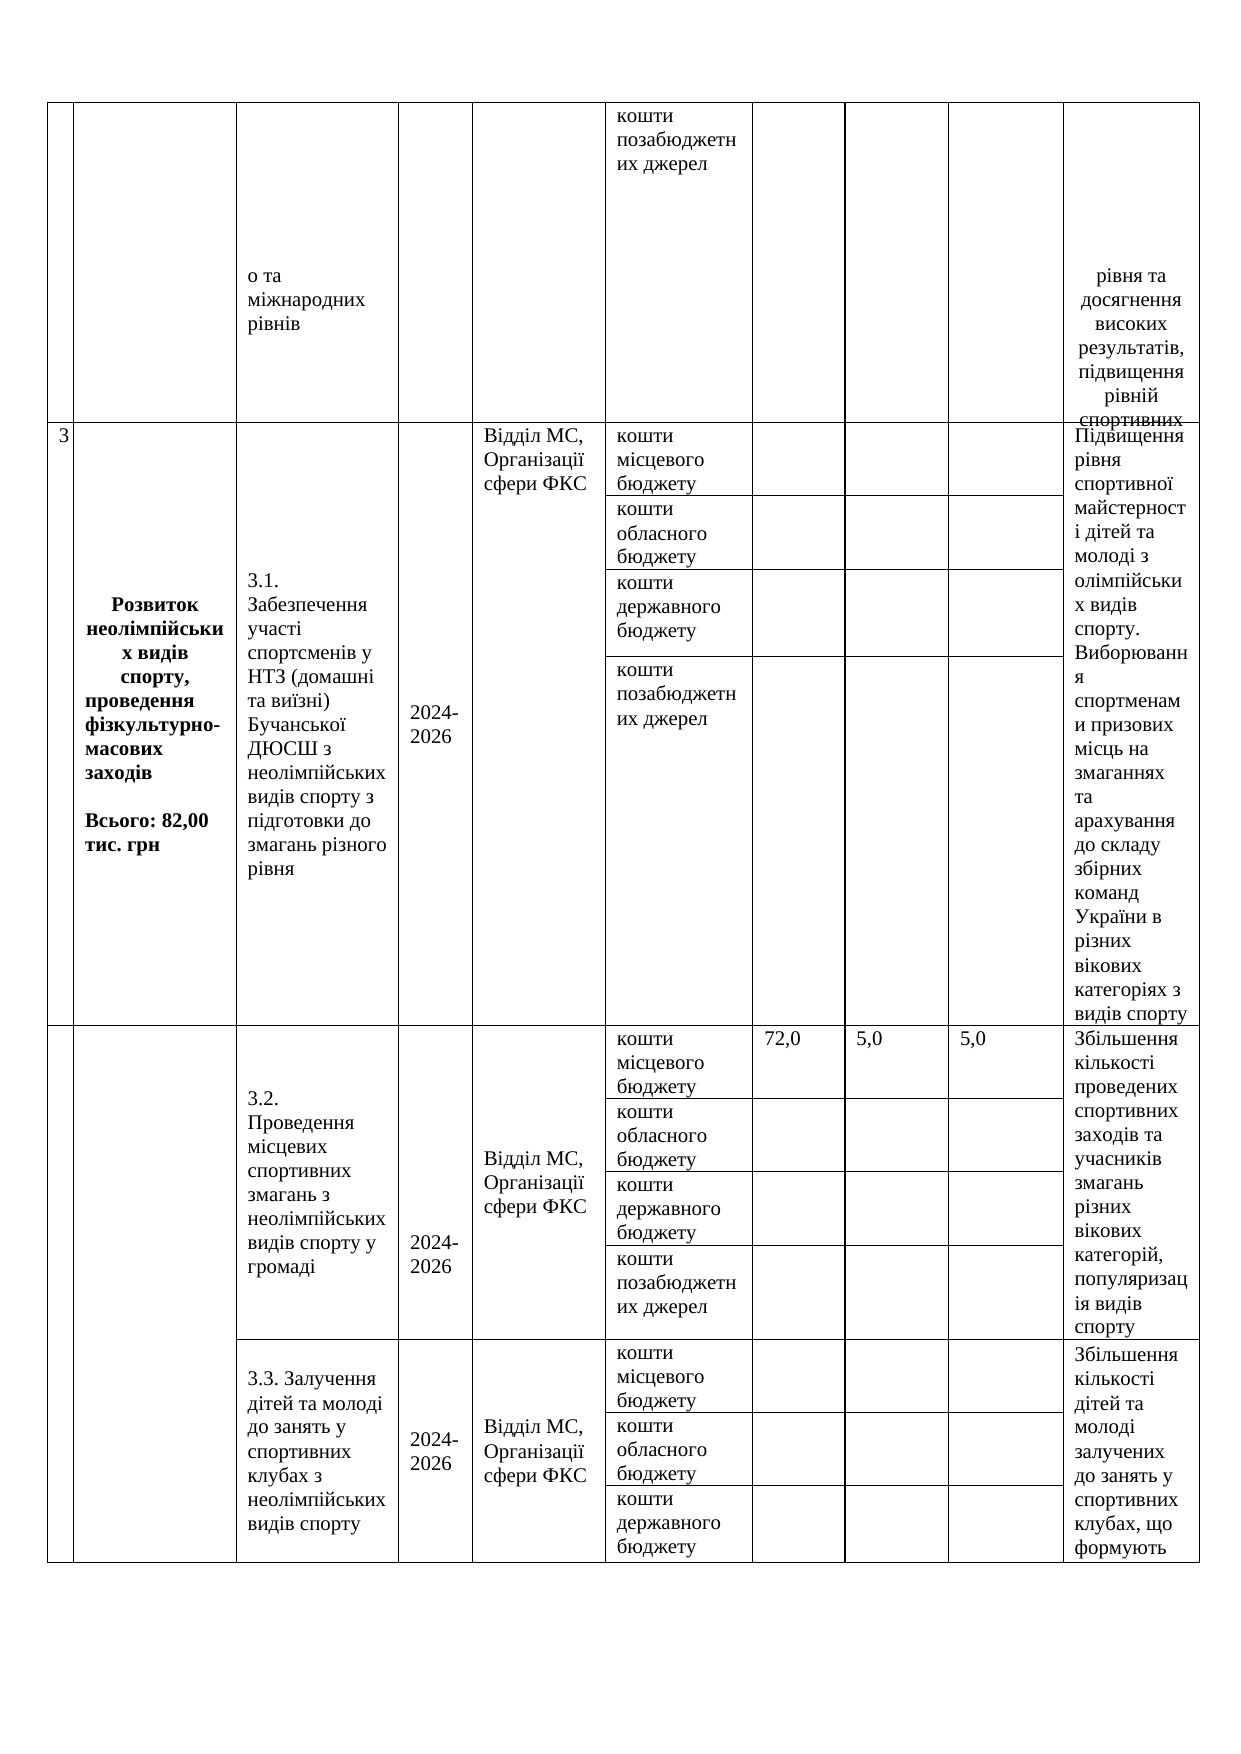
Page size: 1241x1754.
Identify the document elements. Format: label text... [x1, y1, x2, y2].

table_cell кошти обласного бюджету [606, 496, 752, 569]
table_cell [846, 1099, 948, 1171]
table_cell [753, 1340, 844, 1412]
table_cell 2024-2026 [399, 1026, 472, 1338]
table_cell 2024-2026 [399, 423, 472, 1025]
table_cell кошти обласного бюджету [606, 1099, 752, 1171]
table_cell кошти обласного бюджету [606, 1413, 752, 1485]
table_cell [846, 1246, 948, 1338]
table_cell [753, 1172, 844, 1244]
table_cell [753, 103, 844, 422]
table_cell [74, 1026, 236, 1562]
table_cell [753, 1413, 844, 1485]
table_cell 3.3. Залучення дітей та молоді до занять у спортивних клубах з неолімпійських видів спорту [237, 1340, 398, 1562]
table_cell [846, 496, 948, 569]
table_cell [846, 1413, 948, 1485]
table_cell [753, 1486, 844, 1562]
table_cell кошти позабюджетних джерел [606, 103, 752, 422]
table_cell 5,0 [846, 1026, 948, 1098]
table_cell [949, 657, 1063, 1025]
table_cell [846, 423, 948, 495]
table_cell [753, 1099, 844, 1171]
table_cell [949, 103, 1063, 422]
table_cell [846, 570, 948, 656]
table_cell [753, 423, 844, 495]
table_cell 72,0 [753, 1026, 844, 1098]
table_cell кошти державного бюджету [606, 570, 752, 656]
table_cell [846, 1172, 948, 1244]
table_cell 3.1. Забезпечення участі спортсменів у НТЗ (домашні та виїзні) Бучанської ДЮСШ з неолімпійських видів спорту з підготовки до змагань різного рівня [237, 423, 398, 1025]
table_cell [846, 103, 948, 422]
table_cell кошти місцевого бюджету [606, 423, 752, 495]
table_cell Збільшення кількості дітей та молоді залучених до занять у спортивних клубах, що формують здоровий спсіб життя, популяризацію спорту [1064, 1340, 1199, 1562]
table_cell [48, 1026, 73, 1562]
table_cell кошти державного бюджету [606, 1486, 752, 1562]
table_cell [753, 496, 844, 569]
table_cell 3 [48, 423, 73, 1025]
table_cell [846, 657, 948, 1025]
table_cell Розвиток неолімпійських видів спорту, проведення фізкультурно-масових заходів Всього: 82,00 тис. грн [74, 423, 236, 1025]
table_cell [753, 1246, 844, 1338]
table_cell [846, 1340, 948, 1412]
table_cell кошти місцевого бюджету [606, 1026, 752, 1098]
table_cell Відділ МС, Організації сфери ФКС [473, 1026, 605, 1338]
table_cell кошти позабюджетних джерел [606, 657, 752, 1025]
table_cell 5,0 [949, 1026, 1063, 1098]
table_cell кошти позабюджетних джерел [606, 1246, 752, 1338]
table_cell [949, 1413, 1063, 1485]
table_cell кошти державного бюджету [606, 1172, 752, 1244]
table_cell [949, 570, 1063, 656]
table_cell Відділ МС, Організації сфери ФКС [473, 423, 605, 1025]
table_cell [753, 657, 844, 1025]
table_cell кошти місцевого бюджету [606, 1340, 752, 1412]
table_cell [949, 1246, 1063, 1338]
table_cell [949, 1486, 1063, 1562]
table_cell Підвищення рівня спортивної майстерності дітей та молоді з олімпійських видів спорту. Виборювання спортменами призових місць на змаганнях та арахування до складу збірних команд України в різних вікових категоріях з видів спорту [1064, 423, 1199, 1025]
table_cell [949, 1340, 1063, 1412]
table_cell [949, 1099, 1063, 1171]
table_cell Відділ МС, Організації сфери ФКС [473, 1340, 605, 1562]
table_cell [846, 1486, 948, 1562]
table_cell [753, 570, 844, 656]
table_cell 3.2. Проведення місцевих спортивних змагань з неолімпійських видів спорту у громаді [237, 1026, 398, 1338]
table_cell 2024-2026 [399, 1340, 472, 1562]
table_cell [949, 1172, 1063, 1244]
table_cell [949, 423, 1063, 495]
table_cell Збільшення кількості проведених спортивних заходів та учасників змагань різних вікових категорій, популяризація видів спорту [1064, 1026, 1199, 1338]
table_cell [949, 496, 1063, 569]
